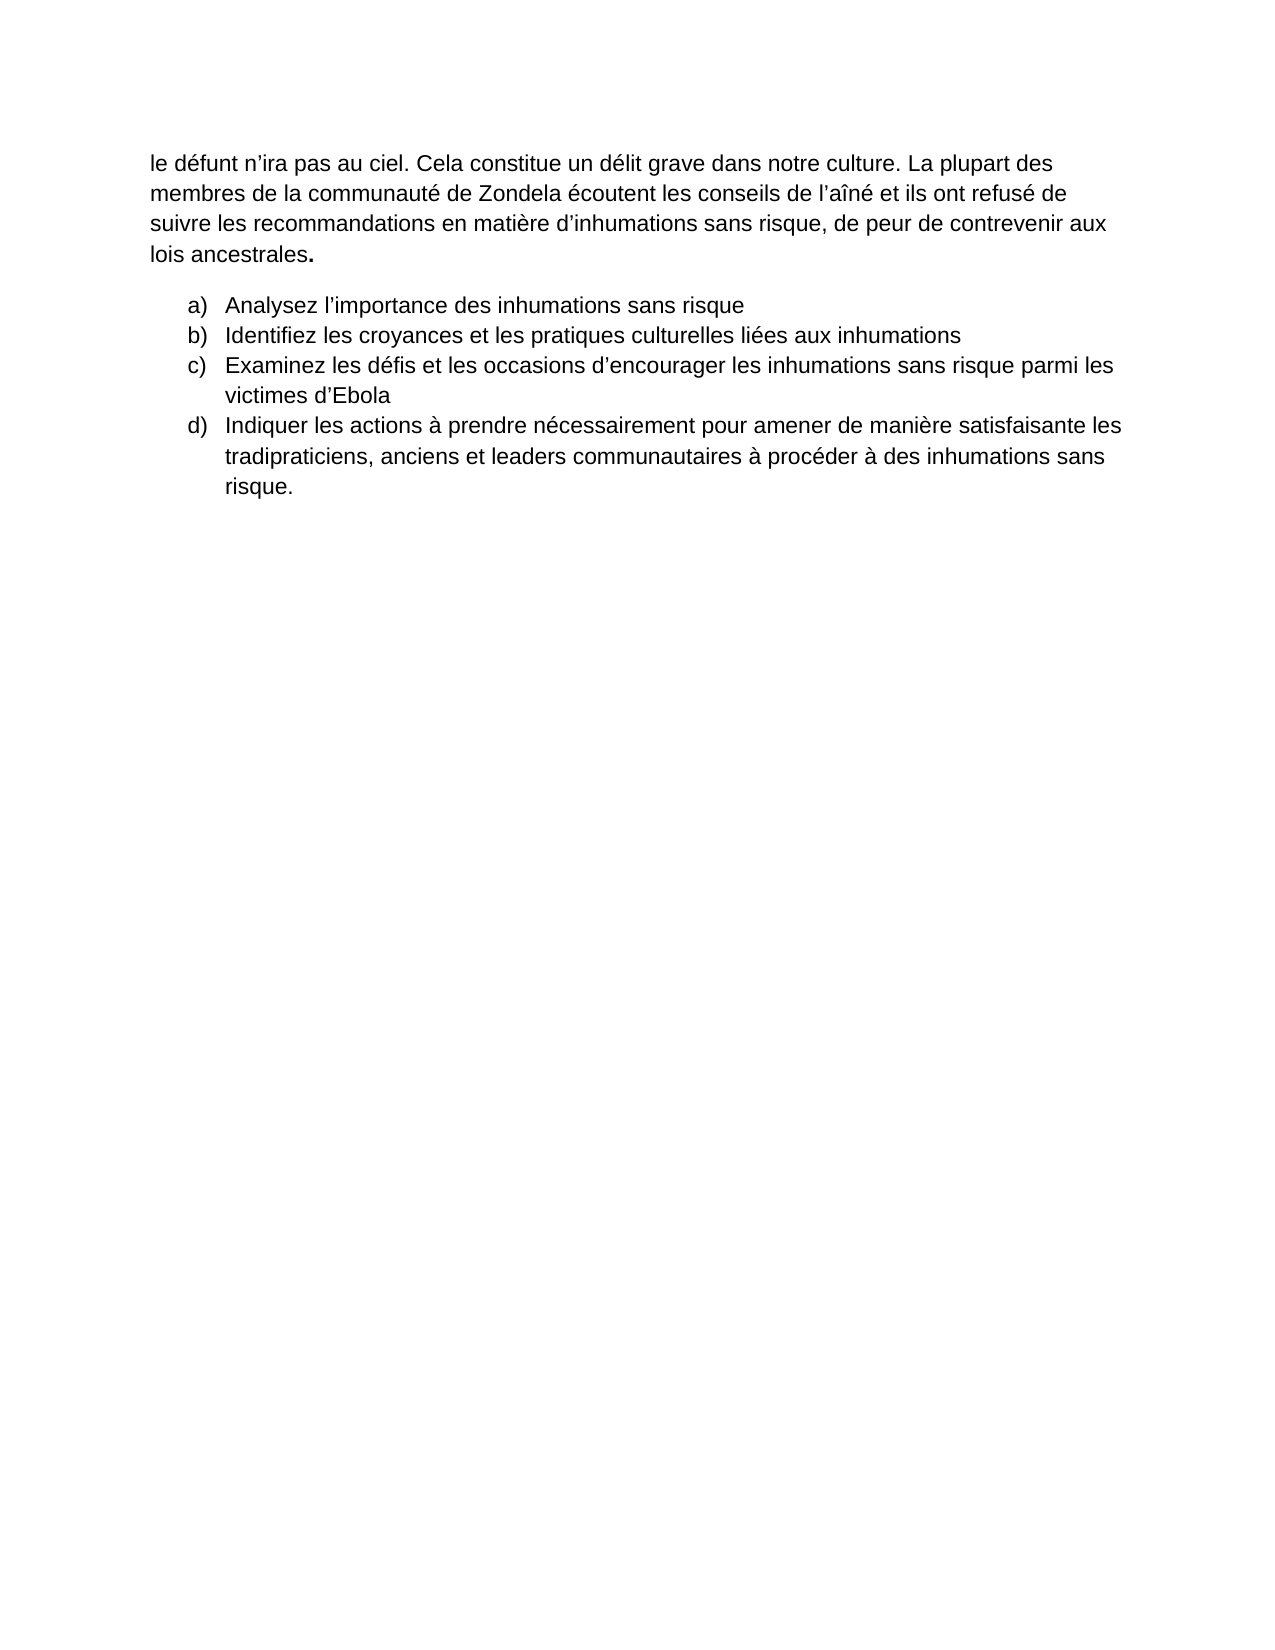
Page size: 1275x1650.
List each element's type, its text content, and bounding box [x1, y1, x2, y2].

list Identifiez les croyances et les pratiques culturelles liées aux inhumations [187, 322, 1125, 348]
list Examinez les défis et les occasions d’encourager les inhumations sans risque parmi les victimes d’Ebola [187, 352, 1125, 409]
list Analysez l’importance des inhumations sans risque [187, 292, 1125, 318]
list Indiquer les actions à prendre nécessairement pour amener de manière satisfaisante les tradipraticiens, anciens et leaders communautaires à procéder à des inhumations sans risque. [187, 412, 1125, 499]
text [150, 150, 1125, 267]
